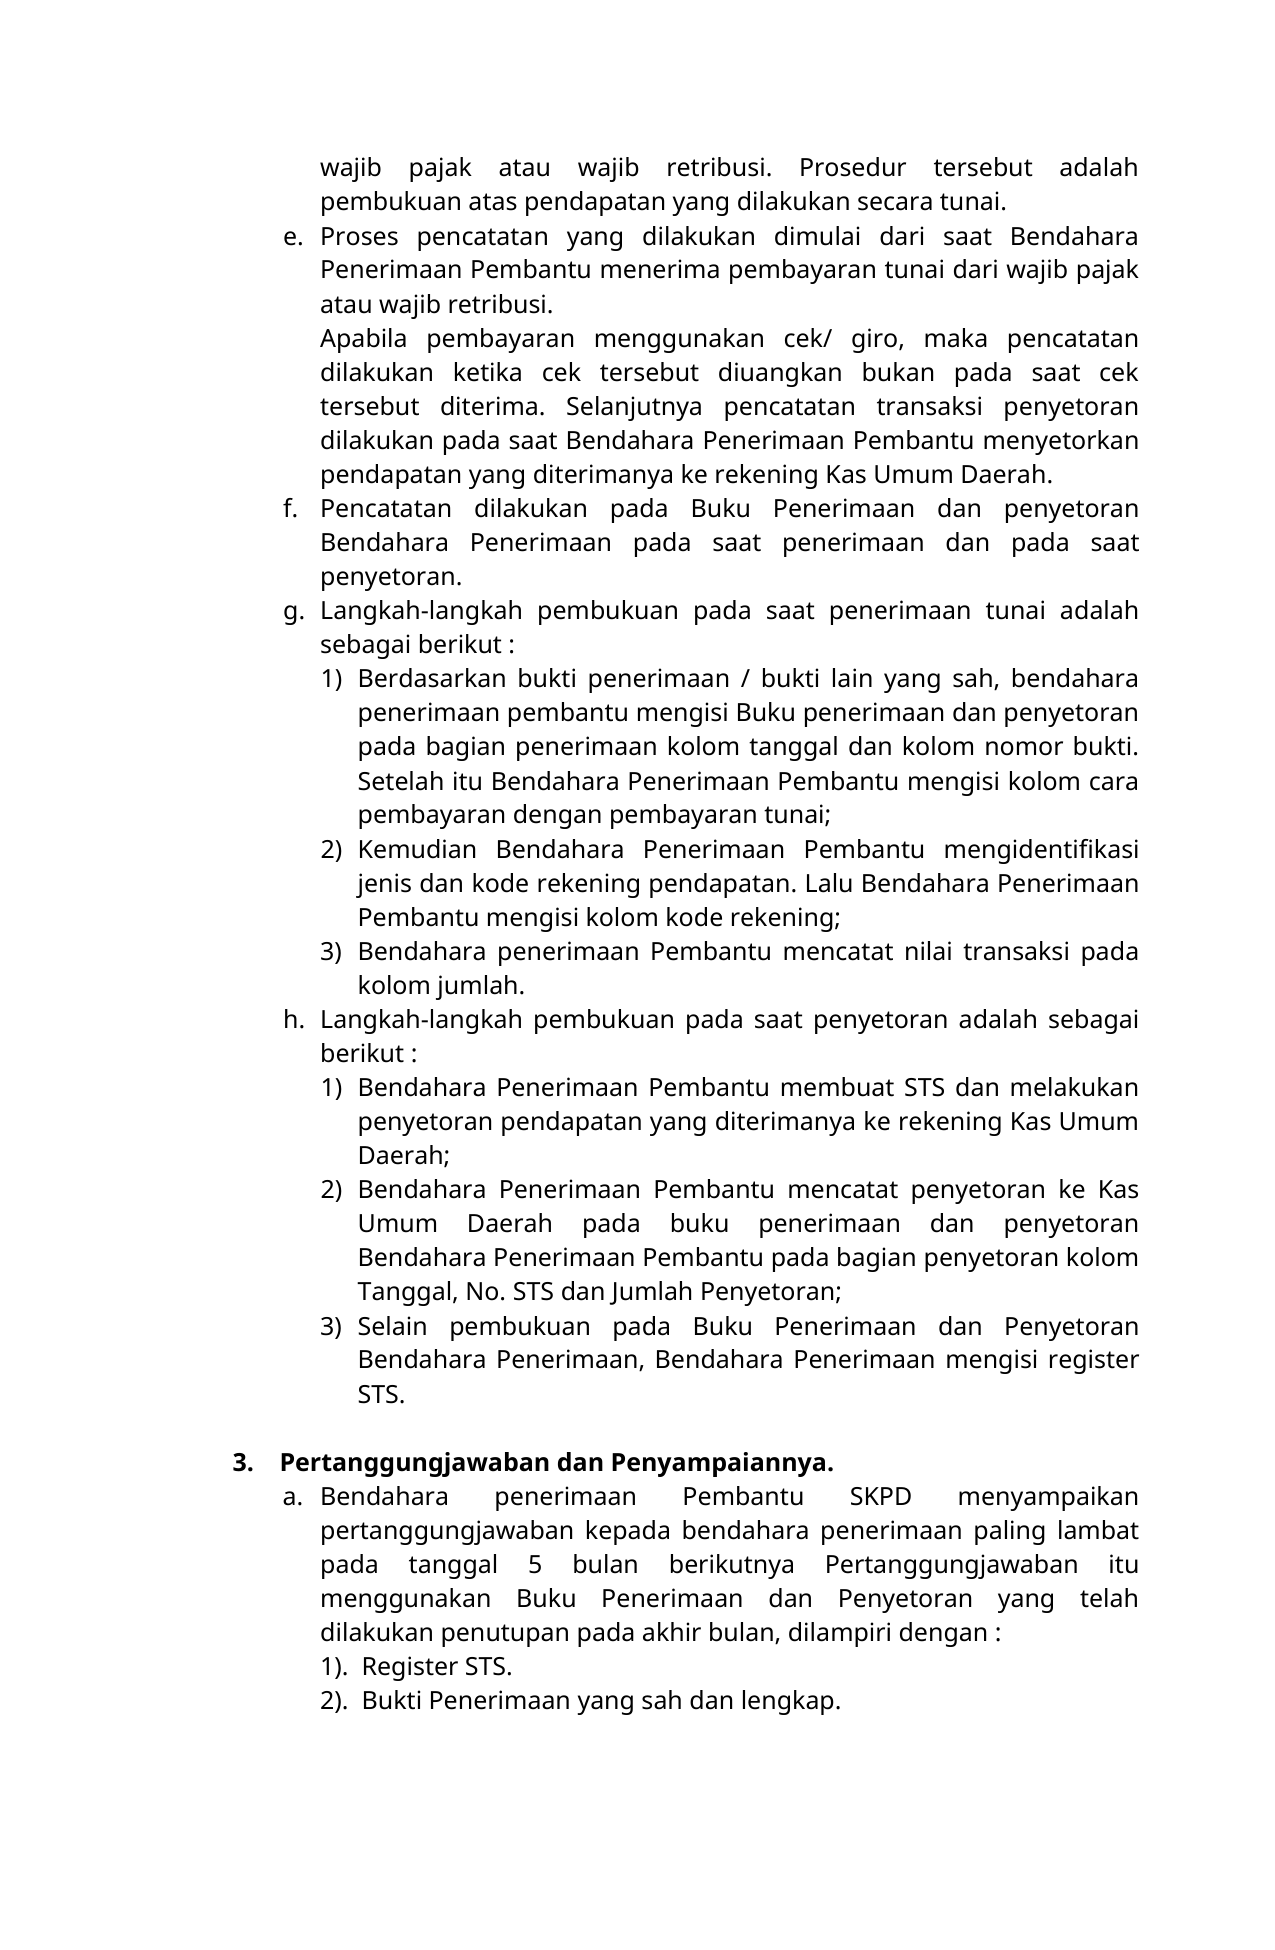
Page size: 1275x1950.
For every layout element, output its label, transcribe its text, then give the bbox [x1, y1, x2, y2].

list Pencatatan dilakukan pada Buku Penerimaan dan penyetoran Bendahara Penerimaan pada saat penerimaan dan pada saat penyetoran. [283, 491, 1140, 593]
list Bendahara Penerimaan Pembantu mencatat penyetoran ke Kas Umum Daerah pada buku penerimaan dan penyetoran Bendahara Penerimaan Pembantu pada bagian penyetoran kolom Tanggal, No. STS dan Jumlah Penyetoran; [320, 1172, 1140, 1308]
list Pertanggungjawaban dan Penyampaiannya. [232, 1444, 1140, 1478]
list Selain pembukuan pada Buku Penerimaan dan Penyetoran Bendahara Penerimaan, Bendahara Penerimaan mengisi register STS. [320, 1308, 1140, 1410]
list Kemudian Bendahara Penerimaan Pembantu mengidentifikasi jenis dan kode rekening pendapatan. Lalu Bendahara Penerimaan Pembantu mengisi kolom kode rekening; [320, 831, 1140, 933]
text 2). Bukti Penerimaan yang sah dan lengkap. [320, 1683, 1140, 1717]
text Apabila pembayaran menggunakan cek/ giro, maka pencatatan dilakukan ketika cek tersebut diuangkan bukan pada saat cek tersebut diterima. Selanjutnya pencatatan transaksi penyetoran dilakukan pada saat Bendahara Penerimaan Pembantu menyetorkan pendapatan yang diterimanya ke rekening Kas Umum Daerah. [320, 320, 1140, 491]
list Langkah-langkah pembukuan pada saat penerimaan tunai adalah sebagai berikut : [283, 593, 1140, 661]
list Bendahara penerimaan Pembantu mencatat nilai transaksi pada kolom jumlah. [320, 933, 1140, 1002]
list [283, 150, 1140, 218]
list Langkah-langkah pembukuan pada saat penyetoran adalah sebagai berikut : [283, 1002, 1140, 1070]
text 1). Register STS. [320, 1649, 1140, 1683]
list Bendahara penerimaan Pembantu SKPD menyampaikan pertanggungjawaban kepada bendahara penerimaan paling lambat pada tanggal 5 bulan berikutnya Pertanggungjawaban itu menggunakan Buku Penerimaan dan Penyetoran yang telah dilakukan penutupan pada akhir bulan, dilampiri dengan : [282, 1478, 1140, 1649]
list Berdasarkan bukti penerimaan / bukti lain yang sah, bendahara penerimaan pembantu mengisi Buku penerimaan dan penyetoran pada bagian penerimaan kolom tanggal dan kolom nomor bukti. Setelah itu Bendahara Penerimaan Pembantu mengisi kolom cara pembayaran dengan pembayaran tunai; [320, 661, 1140, 831]
list Bendahara Penerimaan Pembantu membuat STS dan melakukan penyetoran pendapatan yang diterimanya ke rekening Kas Umum Daerah; [320, 1070, 1140, 1172]
list Proses pencatatan yang dilakukan dimulai dari saat Bendahara Penerimaan Pembantu menerima pembayaran tunai dari wajib pajak atau wajib retribusi. [283, 218, 1140, 320]
